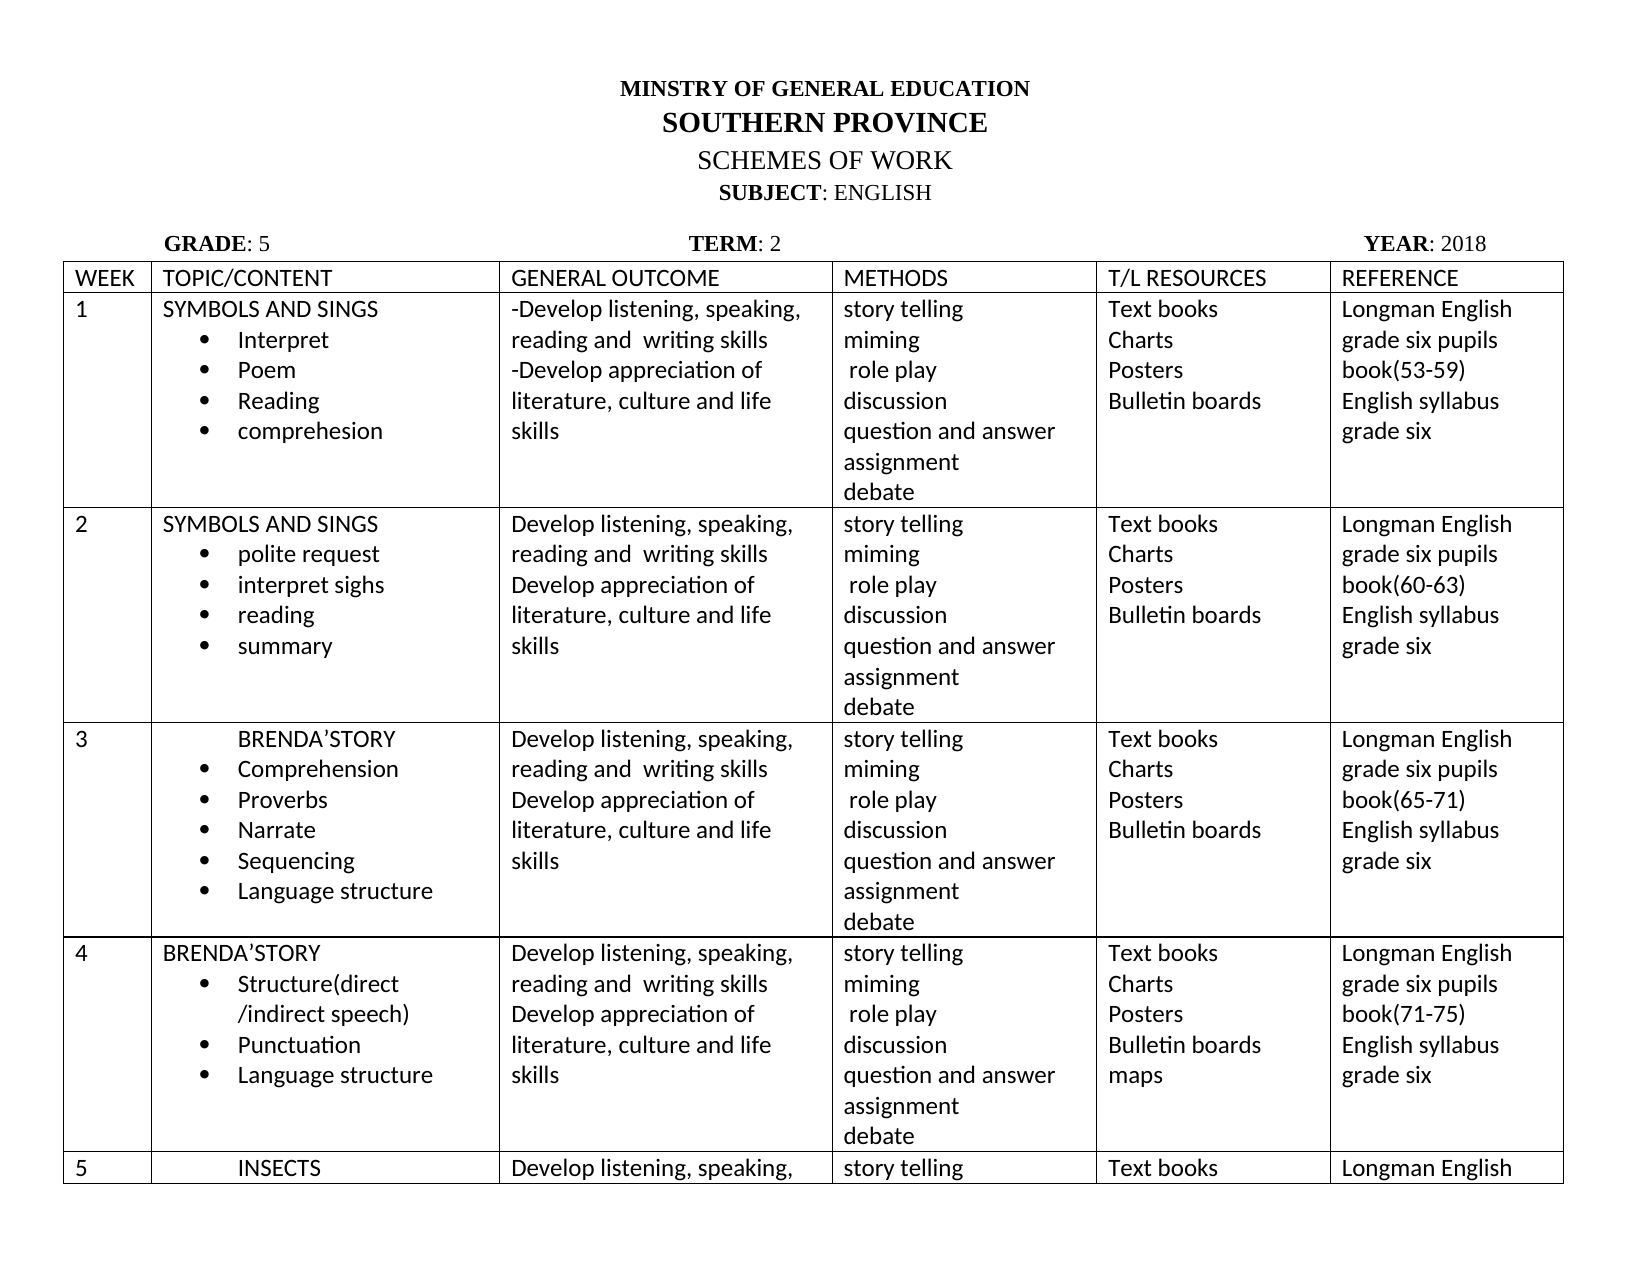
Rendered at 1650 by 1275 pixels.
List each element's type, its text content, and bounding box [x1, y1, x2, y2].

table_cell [152, 1152, 499, 1183]
table_cell BRENDA’STORY Comprehension Proverbs Narrate Sequencing Language structure [152, 723, 499, 936]
table_cell 5 [64, 1152, 151, 1183]
table_cell BRENDA’STORY Structure(direct /indirect speech) Punctuation Language structure [152, 938, 499, 1151]
table_cell Text books Charts Posters Bulletin boards [1097, 723, 1330, 936]
table_cell Text books Charts Posters Bulletin boards [1097, 293, 1330, 507]
table_cell Longman English grade six pupils book(65-71) English syllabus grade six [1331, 723, 1563, 936]
table_cell Develop listening, speaking, reading and writing skills Develop appreciation of literature, culture and life skills [500, 723, 832, 936]
table_cell Develop listening, speaking, reading and writing skills Develop appreciation of literature, culture and life skills [500, 938, 832, 1151]
table_cell story telling miming role play discussion question and answer assignment debate [833, 938, 1096, 1151]
table_header T/L RESOURCES [1097, 262, 1330, 292]
table_cell SYMBOLS AND SINGS Interpret Poem Reading comprehesion [152, 293, 499, 507]
table_cell 1 [64, 293, 151, 507]
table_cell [500, 1152, 832, 1183]
text SCHEMES OF WORK [75, 144, 1575, 175]
table_cell SYMBOLS AND SINGS polite request interpret sighs reading summary [152, 508, 499, 722]
text SOUTHERN PROVINCE [75, 105, 1575, 139]
table_cell -Develop listening, speaking, reading and writing skills -Develop appreciation of literature, culture and life skills [500, 293, 832, 507]
table_cell Longman English grade six pupils book(60-63) English syllabus grade six [1331, 508, 1563, 722]
table_header METHODS [833, 262, 1096, 292]
table_header TOPIC/CONTENT [152, 262, 499, 292]
table_header REFERENCE [1331, 262, 1563, 292]
table_cell story telling miming role play discussion question and answer assignment debate [833, 508, 1096, 722]
text SUBJECT: ENGLISH [75, 179, 1575, 206]
table_header GENERAL OUTCOME [500, 262, 832, 292]
table_cell story telling miming role play discussion question and answer assignment debate [833, 723, 1096, 936]
table_cell Longman English grade six pupils book(71-75) English syllabus grade six [1331, 938, 1563, 1151]
table_cell 4 [64, 938, 151, 1151]
text MINSTRY OF GENERAL EDUCATION [75, 75, 1575, 101]
table_cell story telling miming role play discussion question and answer assignment debate [833, 293, 1096, 507]
table_cell Text books Charts Posters Bulletin boards maps [1097, 938, 1330, 1151]
table_cell Develop listening, speaking, reading and writing skills Develop appreciation of literature, culture and life skills [500, 508, 832, 722]
table_cell Text books Charts Posters Bulletin boards [1097, 508, 1330, 722]
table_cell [833, 1152, 1096, 1183]
table_header WEEK [64, 262, 151, 292]
text GRADE: 5 TERM: 2 YEAR: 2018 [75, 231, 1575, 257]
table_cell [1097, 1152, 1330, 1183]
table_cell 2 [64, 508, 151, 722]
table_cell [1331, 1152, 1563, 1183]
table_cell 3 [64, 723, 151, 936]
table_cell Longman English grade six pupils book(53-59) English syllabus grade six [1331, 293, 1563, 507]
